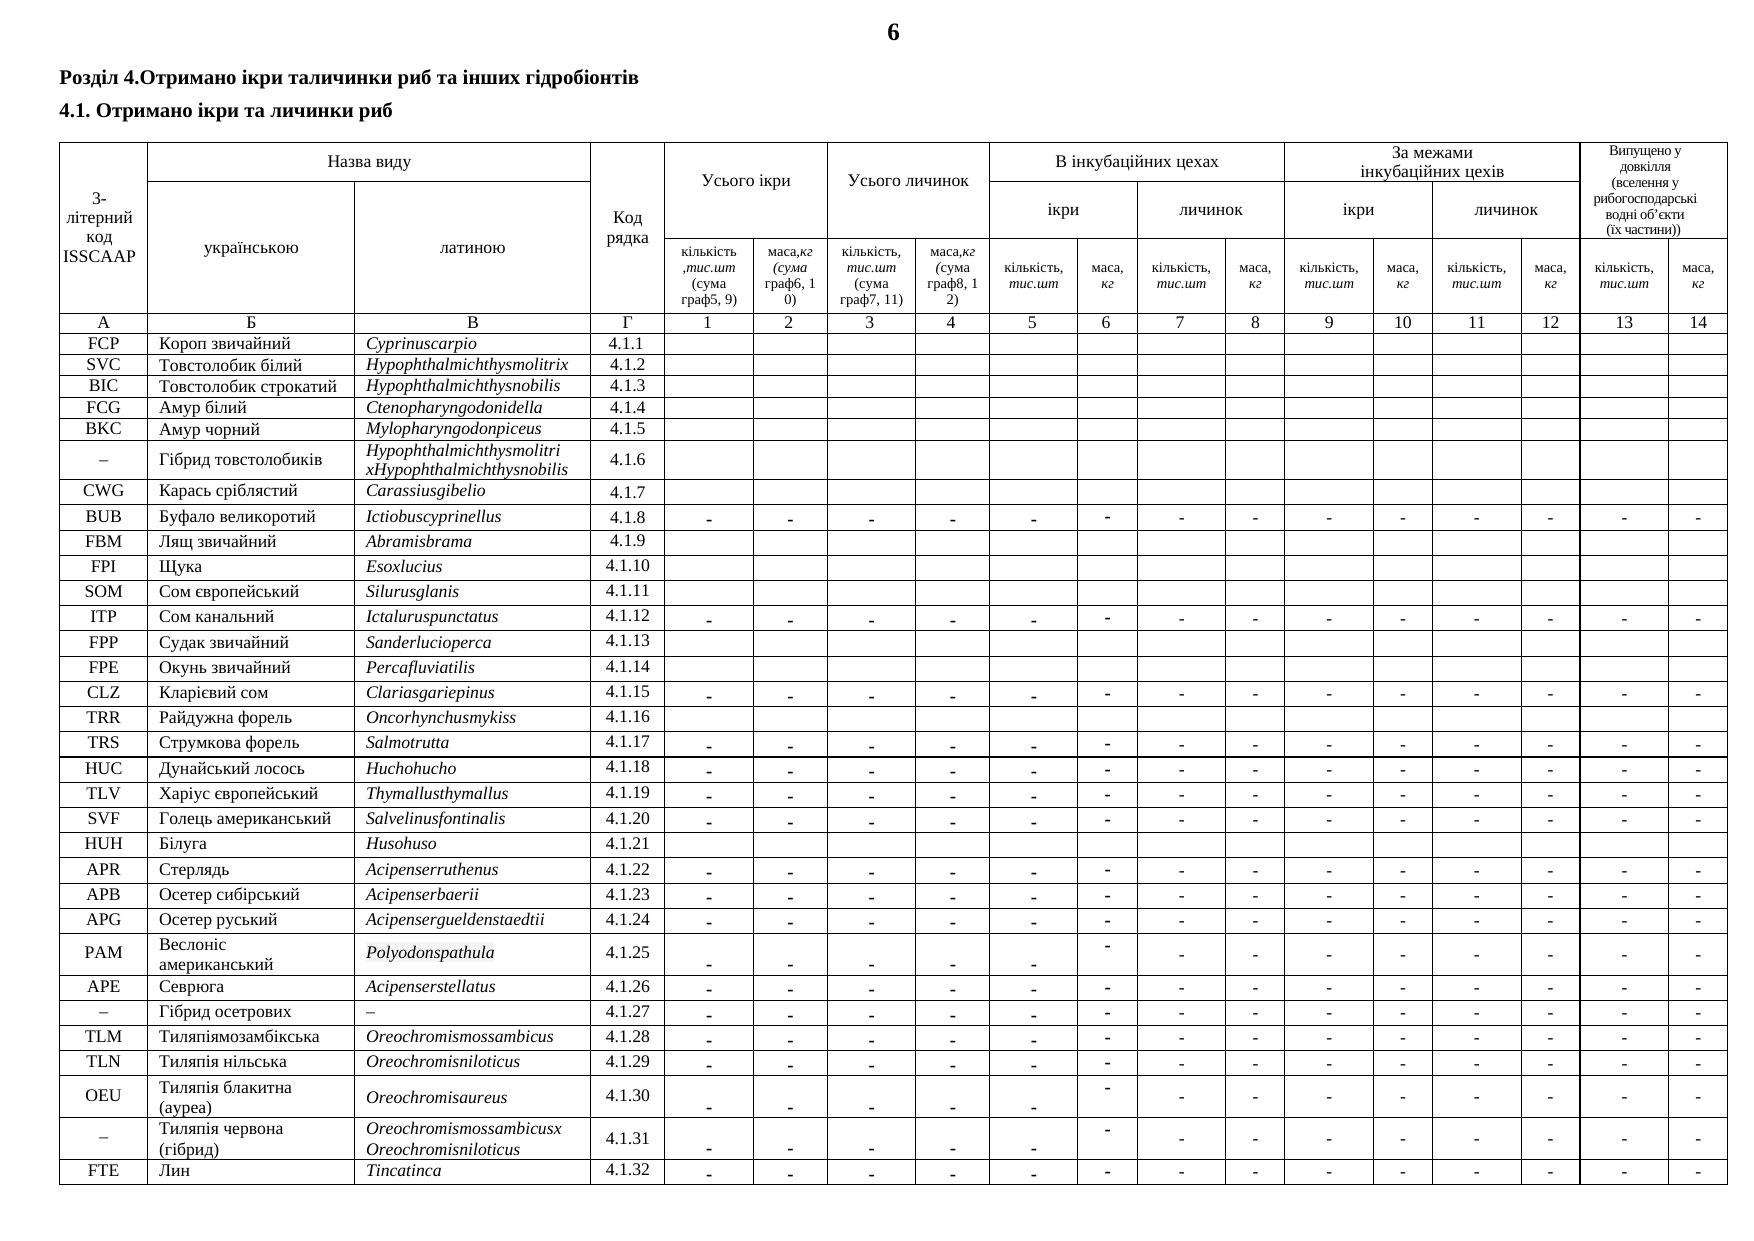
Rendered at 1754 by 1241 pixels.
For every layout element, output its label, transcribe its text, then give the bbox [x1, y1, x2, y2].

table_cell [1226, 581, 1284, 605]
table_cell [1581, 657, 1668, 681]
table_cell [916, 419, 989, 439]
table_cell [754, 376, 827, 397]
table_cell [1669, 376, 1727, 397]
table_cell 4.1.25 [591, 934, 664, 974]
table_cell [990, 441, 1077, 479]
table_cell [1433, 631, 1521, 656]
table_cell - [1285, 758, 1373, 782]
table_cell TRS [60, 732, 147, 756]
table_cell маса, кг [1078, 239, 1137, 312]
table_cell - [1433, 505, 1521, 529]
table_cell - [1669, 783, 1727, 807]
table_cell - [1669, 606, 1727, 630]
table_cell - [990, 758, 1077, 782]
table_cell [1285, 398, 1373, 418]
table_cell - [828, 1076, 915, 1117]
table_cell - [916, 682, 989, 706]
table_cell Товстолобик строкатий [148, 376, 354, 397]
table_cell - [828, 783, 915, 807]
table_cell CWG [60, 480, 147, 504]
table_cell латиною [355, 182, 590, 312]
table_cell [990, 631, 1077, 656]
table_cell [1581, 398, 1668, 418]
table_cell [828, 707, 915, 731]
table_cell [990, 334, 1077, 354]
table_cell [1285, 531, 1373, 555]
table_cell - [1374, 732, 1432, 756]
table_cell APE [60, 976, 147, 1000]
table_cell - [1285, 606, 1373, 630]
table_cell [1285, 441, 1373, 479]
table_cell - [828, 1026, 915, 1050]
table_cell [1374, 398, 1432, 418]
table_cell - [665, 808, 753, 832]
table_cell - [1374, 1076, 1432, 1117]
table_cell [1138, 833, 1225, 857]
table_cell [665, 657, 753, 681]
table_cell 4.1.22 [591, 858, 664, 882]
table_cell - [1581, 1118, 1668, 1159]
table_cell FPI [60, 556, 147, 580]
table_cell [1285, 581, 1373, 605]
table_cell - [1433, 1118, 1521, 1159]
table_cell - [1669, 505, 1727, 529]
table_cell кількість, тис.шт [990, 239, 1077, 312]
table_cell [1581, 441, 1668, 479]
table_cell - [1522, 783, 1579, 807]
table_cell [828, 631, 915, 656]
table_cell [1078, 531, 1137, 555]
table_cell 4.1.31 [591, 1118, 664, 1159]
table_cell ікри [1285, 182, 1432, 238]
table_cell - [1078, 1026, 1137, 1050]
table_cell Clariasgariepinus [355, 682, 590, 706]
table_cell - [1285, 682, 1373, 706]
table_cell [1374, 631, 1432, 656]
table_cell - [1138, 1076, 1225, 1117]
table_cell [1226, 441, 1284, 479]
table_cell - [1078, 783, 1137, 807]
table_cell [916, 707, 989, 731]
table_cell [916, 480, 989, 504]
table_cell - [990, 1076, 1077, 1117]
table_cell маса, кг [1669, 239, 1727, 312]
table_cell кількість, тис.шт [1138, 239, 1225, 312]
table_cell [916, 441, 989, 479]
table_cell [1522, 556, 1579, 580]
table_cell - [1226, 884, 1284, 908]
table_cell [1138, 334, 1225, 354]
table_cell - [1581, 1160, 1668, 1184]
table_cell - [1374, 976, 1432, 1000]
table_header Усього ікри [665, 143, 827, 238]
table_cell SVC [60, 355, 147, 375]
table_cell Abramisbrama [355, 531, 590, 555]
table_cell - [1138, 1160, 1225, 1184]
table_cell - [1522, 858, 1579, 882]
table_cell - [1374, 808, 1432, 832]
table_cell [665, 334, 753, 354]
table_cell маса, кг [1374, 239, 1432, 312]
table_cell [1374, 480, 1432, 504]
table_cell Thymallusthymallus [355, 783, 590, 807]
table_cell [1669, 657, 1727, 681]
table_cell [754, 419, 827, 439]
table_cell - [916, 1076, 989, 1117]
table_cell TLV [60, 783, 147, 807]
table_cell - [1078, 1051, 1137, 1075]
table_cell [1669, 398, 1727, 418]
table_cell [1669, 556, 1727, 580]
table_cell [990, 657, 1077, 681]
table_cell - [665, 732, 753, 756]
table_cell [1138, 657, 1225, 681]
table_cell [1522, 480, 1579, 504]
table_cell Acipenserstellatus [355, 976, 590, 1000]
table_cell - [1374, 783, 1432, 807]
table_cell - [754, 783, 827, 807]
table_cell - [754, 1076, 827, 1117]
table_cell - [916, 934, 989, 974]
table_cell - [1138, 682, 1225, 706]
table_cell - [1433, 1051, 1521, 1075]
table_cell [1433, 398, 1521, 418]
table_header Усього личинок [828, 143, 989, 238]
table_cell - [828, 808, 915, 832]
table_cell - [1581, 884, 1668, 908]
table_cell - [1433, 808, 1521, 832]
table_cell A [60, 314, 147, 333]
table_cell - [990, 1118, 1077, 1159]
table_cell - [1138, 858, 1225, 882]
table_cell - [665, 606, 753, 630]
table_cell - [990, 1051, 1077, 1075]
table_cell [1285, 480, 1373, 504]
text 4.1. Отримано ікри та личинки риб [59, 98, 1728, 122]
table_cell - [1522, 505, 1579, 529]
table_cell - [1522, 909, 1579, 933]
table_cell - [1522, 976, 1579, 1000]
table_cell [1581, 480, 1668, 504]
table_cell [665, 376, 753, 397]
table_cell [1669, 707, 1727, 731]
table_cell [1522, 398, 1579, 418]
table_cell 4.1.8 [591, 505, 664, 529]
table_cell [1581, 581, 1668, 605]
table_cell - [754, 976, 827, 1000]
table_cell [990, 556, 1077, 580]
table_cell APB [60, 884, 147, 908]
table_cell - [1433, 976, 1521, 1000]
table_cell [1226, 355, 1284, 375]
table_cell - [1522, 732, 1579, 756]
table_cell [1078, 833, 1137, 857]
table_cell [1285, 833, 1373, 857]
table_cell [1433, 833, 1521, 857]
table_cell - [1374, 505, 1432, 529]
table_cell - [1226, 783, 1284, 807]
table_cell - [1138, 758, 1225, 782]
table_cell [1374, 441, 1432, 479]
table_cell – [60, 1118, 147, 1159]
table_cell [665, 631, 753, 656]
table_cell - [990, 682, 1077, 706]
table_cell [665, 556, 753, 580]
table_cell [665, 441, 753, 479]
table_cell [1433, 355, 1521, 375]
table_cell [1078, 355, 1137, 375]
table_cell OEU [60, 1076, 147, 1117]
table_cell [828, 376, 915, 397]
table_cell Acipenserbaerii [355, 884, 590, 908]
table_cell - [754, 1026, 827, 1050]
table_cell - [1581, 1076, 1668, 1117]
table_cell SVF [60, 808, 147, 832]
table_cell HUC [60, 758, 147, 782]
table_cell TLN [60, 1051, 147, 1075]
table_cell [754, 441, 827, 479]
table_cell - [828, 758, 915, 782]
table_cell Mylopharyngodonpiceus [355, 419, 590, 439]
table_cell [1078, 441, 1137, 479]
table_cell - [1374, 884, 1432, 908]
table_cell - [916, 909, 989, 933]
table_cell - [828, 682, 915, 706]
table_cell [1285, 707, 1373, 731]
table_cell Кларієвий сом [148, 682, 354, 706]
table_cell - [665, 909, 753, 933]
table_cell - [1581, 732, 1668, 756]
table_cell Осетер руський [148, 909, 354, 933]
table_cell [1078, 707, 1137, 731]
table_cell [1374, 556, 1432, 580]
table_cell - [1433, 1076, 1521, 1117]
table_cell - [828, 505, 915, 529]
table_cell Г [591, 314, 664, 333]
table_cell - [754, 858, 827, 882]
table_cell - [1226, 758, 1284, 782]
table_cell [990, 355, 1077, 375]
table_cell - [1078, 758, 1137, 782]
table_cell - [1138, 783, 1225, 807]
table_cell 4.1.30 [591, 1076, 664, 1117]
table_cell - [754, 909, 827, 933]
table_cell маса,кг (сума граф6, 10) [754, 239, 827, 312]
table_cell - [754, 884, 827, 908]
table_cell - [754, 505, 827, 529]
table_cell 4.1.23 [591, 884, 664, 908]
table_cell Acipenserruthenus [355, 858, 590, 882]
table_cell - [1138, 909, 1225, 933]
table_cell Ctenopharyngodonidella [355, 398, 590, 418]
table_cell - [1669, 884, 1727, 908]
table_cell Голець американський [148, 808, 354, 832]
table_cell [754, 334, 827, 354]
table_cell - [665, 934, 753, 974]
table_cell [1078, 398, 1137, 418]
table_cell - [665, 1051, 753, 1075]
table_cell - [916, 1001, 989, 1025]
table_cell [754, 581, 827, 605]
table_cell Oreochromisniloticus [355, 1051, 590, 1075]
table_cell 4.1.16 [591, 707, 664, 731]
table_cell - [1581, 505, 1668, 529]
table_cell 4.1.15 [591, 682, 664, 706]
table_cell 4.1.4 [591, 398, 664, 418]
table_cell [1581, 833, 1668, 857]
table_cell - [754, 1118, 827, 1159]
table_cell - [1078, 505, 1137, 529]
table_cell - [990, 1026, 1077, 1050]
table_cell - [1078, 884, 1137, 908]
table_cell [828, 657, 915, 681]
table_cell 4.1.3 [591, 376, 664, 397]
table_cell - [1285, 1026, 1373, 1050]
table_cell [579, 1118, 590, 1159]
table_cell [754, 531, 827, 555]
table_cell HUH [60, 833, 147, 857]
table_cell - [665, 1160, 753, 1184]
table_cell Райдужна форель [148, 707, 354, 731]
table_cell кількість, тис.шт [1285, 239, 1373, 312]
table_cell [1226, 334, 1284, 354]
table_cell [1669, 441, 1727, 479]
table_cell - [1226, 732, 1284, 756]
table_cell 4.1.17 [591, 732, 664, 756]
table_cell Hypophthalmichthysnobilis [355, 376, 590, 397]
table_cell [1374, 355, 1432, 375]
table_cell Husohuso [355, 833, 590, 857]
table_cell [828, 398, 915, 418]
table_cell Sanderlucioperca [355, 631, 590, 656]
table_cell [1226, 531, 1284, 555]
table_cell - [665, 976, 753, 1000]
table_cell - [1669, 858, 1727, 882]
table_cell - [1078, 1160, 1137, 1184]
table_cell - [1433, 732, 1521, 756]
table_cell [1522, 833, 1579, 857]
table_cell - [1226, 1001, 1284, 1025]
table_cell [916, 531, 989, 555]
table_cell - [990, 909, 1077, 933]
table_cell - [1374, 909, 1432, 933]
table_cell - [1078, 909, 1137, 933]
table_cell - [1669, 934, 1727, 974]
table_cell Cyprinuscarpio [355, 334, 590, 354]
table_cell CLZ [60, 682, 147, 706]
table_cell [1285, 334, 1373, 354]
table_cell [1581, 376, 1668, 397]
table_cell 1 [665, 314, 753, 333]
table_cell [665, 833, 753, 857]
table_cell - [1285, 732, 1373, 756]
table_cell - [1433, 884, 1521, 908]
table_cell FPP [60, 631, 147, 656]
table_cell В [355, 314, 590, 333]
table_cell 4.1.26 [591, 976, 664, 1000]
table_cell - [1078, 1118, 1137, 1159]
table_cell [1138, 581, 1225, 605]
table_cell - [1522, 1001, 1579, 1025]
table_cell - [1374, 1001, 1432, 1025]
table_cell [1078, 376, 1137, 397]
table_cell [665, 531, 753, 555]
table_cell - [754, 758, 827, 782]
table_cell Осетер сибірський [148, 884, 354, 908]
table_cell [1522, 419, 1579, 439]
table_cell - [665, 783, 753, 807]
table_cell [1138, 480, 1225, 504]
table_cell - [1669, 1026, 1727, 1050]
table_cell - [1581, 808, 1668, 832]
table_cell [1374, 707, 1432, 731]
table_cell Гібрид товстолобиків [148, 441, 354, 479]
table_header Код рядка [591, 143, 664, 312]
table_cell Polyodonspathula [355, 934, 590, 974]
table_cell Тиляпія блакитна (ауреа) [148, 1076, 354, 1117]
table_cell [828, 833, 915, 857]
table_cell 4 [916, 314, 989, 333]
table_cell Короп звичайний [148, 334, 354, 354]
table_cell - [1669, 1001, 1727, 1025]
table_cell [990, 581, 1077, 605]
table_cell - [828, 1118, 915, 1159]
table_cell - [1522, 1160, 1579, 1184]
table_cell [828, 581, 915, 605]
table_cell 4.1.13 [591, 631, 664, 656]
table_cell - [1226, 909, 1284, 933]
table_cell - [1374, 1118, 1432, 1159]
table_header 3-літерний код ISSCAAP [60, 143, 147, 312]
table_cell - [828, 909, 915, 933]
table_cell Silurusglanis [355, 581, 590, 605]
table_cell - [990, 858, 1077, 882]
table_cell [665, 480, 753, 504]
table_cell 13 [1581, 314, 1668, 333]
table_cell PAM [60, 934, 147, 974]
table_cell - [754, 1051, 827, 1075]
table_cell [754, 556, 827, 580]
table_cell - [1078, 1076, 1137, 1117]
table_cell маса,кг (сума граф8, 12) [916, 239, 989, 312]
table_cell [1669, 833, 1727, 857]
table_cell [1374, 581, 1432, 605]
table_cell - [1226, 808, 1284, 832]
table_cell [1581, 631, 1668, 656]
table_cell 10 [1374, 314, 1432, 333]
table_cell - [1581, 682, 1668, 706]
table_cell [1374, 833, 1432, 857]
table_cell Лящ звичайний [148, 531, 354, 555]
table_cell - [1138, 606, 1225, 630]
table_cell - [828, 934, 915, 974]
table_cell [990, 707, 1077, 731]
table_cell BIC [60, 376, 147, 397]
table_cell - [916, 1051, 989, 1075]
table_cell - [1433, 1026, 1521, 1050]
table_cell - [1433, 909, 1521, 933]
table_cell 4.1.12 [591, 606, 664, 630]
table_cell - [1433, 1160, 1521, 1184]
table_cell [1285, 631, 1373, 656]
table_cell Лин [148, 1160, 354, 1184]
table_cell - [665, 758, 753, 782]
table_cell - [1669, 909, 1727, 933]
table_cell [1581, 531, 1668, 555]
table_cell [1138, 398, 1225, 418]
table_cell Стерлядь [148, 858, 354, 882]
table_cell - [1138, 1118, 1225, 1159]
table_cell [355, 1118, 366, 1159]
table_cell [1581, 355, 1668, 375]
table_cell [1226, 480, 1284, 504]
table_cell - [1226, 976, 1284, 1000]
table_cell 4.1.1 [591, 334, 664, 354]
table_cell [1522, 657, 1579, 681]
table_cell - [1669, 808, 1727, 832]
table_cell - [1433, 758, 1521, 782]
table_cell - [1522, 606, 1579, 630]
table_cell [916, 355, 989, 375]
table_cell - [1285, 808, 1373, 832]
table_cell - [1138, 976, 1225, 1000]
table_cell [1226, 707, 1284, 731]
table_cell [1374, 657, 1432, 681]
table_cell - [1522, 682, 1579, 706]
table_cell - [1226, 1026, 1284, 1050]
table_cell Ictiobuscyprinellus [355, 505, 590, 529]
table_cell - [828, 884, 915, 908]
table_cell 4.1.9 [591, 531, 664, 555]
table_cell - [828, 858, 915, 882]
table_cell [990, 419, 1077, 439]
table_cell - [1078, 606, 1137, 630]
table_cell [1669, 531, 1727, 555]
table_cell [1669, 355, 1727, 375]
table_cell [1581, 707, 1668, 731]
table_cell - [1669, 1118, 1727, 1159]
table_cell маса, кг [1522, 239, 1579, 312]
table_cell - [1581, 909, 1668, 933]
table_cell [1138, 376, 1225, 397]
table_cell [916, 581, 989, 605]
table_cell [916, 556, 989, 580]
table_cell 12 [1522, 314, 1579, 333]
table_cell Струмкова форель [148, 732, 354, 756]
table_cell - [1285, 1001, 1373, 1025]
table_cell [1581, 556, 1668, 580]
table_cell [754, 398, 827, 418]
table_cell - [1285, 934, 1373, 974]
table_cell 4.1.18 [591, 758, 664, 782]
table_cell - [1078, 682, 1137, 706]
table_cell - [828, 1051, 915, 1075]
table_cell Б [148, 314, 354, 333]
table_cell BUB [60, 505, 147, 529]
table_cell 4.1.5 [591, 419, 664, 439]
table_cell [1669, 631, 1727, 656]
table_cell - [990, 783, 1077, 807]
table_cell - [1433, 606, 1521, 630]
table_cell - [990, 934, 1077, 974]
table_cell [1285, 556, 1373, 580]
table_cell [1226, 376, 1284, 397]
table_cell [1138, 419, 1225, 439]
table_cell [1522, 355, 1579, 375]
table_cell ікри [990, 182, 1137, 238]
table_cell 4.1.21 [591, 833, 664, 857]
table_cell 4.1.29 [591, 1051, 664, 1075]
table_cell Percafluviatilis [355, 657, 590, 681]
table_cell - [916, 732, 989, 756]
table_cell - [1669, 1051, 1727, 1075]
table_cell [1138, 355, 1225, 375]
table_cell BKC [60, 419, 147, 439]
table_cell – [60, 441, 147, 479]
table_cell - [1522, 1076, 1579, 1117]
table_cell [1078, 631, 1137, 656]
table_cell [1433, 480, 1521, 504]
table_cell FCG [60, 398, 147, 418]
table_cell кількість, тис.шт [1581, 239, 1668, 312]
table_cell - [1374, 1026, 1432, 1050]
table_cell 4.1.2 [591, 355, 664, 375]
table_cell [665, 419, 753, 439]
table_cell - [916, 1118, 989, 1159]
table_cell [1433, 657, 1521, 681]
table_cell Tincatinca [355, 1160, 590, 1184]
table_cell - [1433, 934, 1521, 974]
table_cell 4.1.28 [591, 1026, 664, 1050]
table_cell [1433, 556, 1521, 580]
table_cell - [1226, 1076, 1284, 1117]
table_cell [1078, 480, 1137, 504]
table_cell - [916, 858, 989, 882]
table_cell - [1374, 758, 1432, 782]
table_cell 4.1.6 [591, 441, 664, 479]
table_cell - [1138, 1051, 1225, 1075]
table_cell 4.1.24 [591, 909, 664, 933]
table_cell [916, 334, 989, 354]
table_cell FBM [60, 531, 147, 555]
table_cell - [1226, 1160, 1284, 1184]
table_cell [1433, 419, 1521, 439]
table_cell - [916, 884, 989, 908]
table_cell кількість, тис.шт (сума граф7, 11) [828, 239, 915, 312]
table_cell Esoxlucius [355, 556, 590, 580]
table_cell - [990, 884, 1077, 908]
table_cell - [754, 808, 827, 832]
table_cell - [1138, 1026, 1225, 1050]
table_cell [1433, 376, 1521, 397]
table_cell [1138, 707, 1225, 731]
table_cell - [1138, 808, 1225, 832]
table_cell - [1581, 1026, 1668, 1050]
table_cell кількість,тис.шт (сума граф5, 9) [665, 239, 753, 312]
table_cell - [916, 1026, 989, 1050]
table_cell 4.1.10 [591, 556, 664, 580]
table_cell - [1374, 606, 1432, 630]
table_cell - [916, 783, 989, 807]
table_cell [1433, 707, 1521, 731]
table_cell [916, 631, 989, 656]
table_cell [1522, 441, 1579, 479]
table_cell Ictaluruspunctatus [355, 606, 590, 630]
table_cell [990, 376, 1077, 397]
table_header Випущено у довкілля (вселення у рибогосподарські водні об’єкти (їх частини)) [1581, 143, 1727, 238]
table_cell [1433, 441, 1521, 479]
table_cell 5 [990, 314, 1077, 333]
table_cell - [1285, 884, 1373, 908]
table_cell Севрюга [148, 976, 354, 1000]
table_cell 4.1.7 [591, 480, 664, 504]
table_cell Щука [148, 556, 354, 580]
table_cell [754, 355, 827, 375]
table_cell Тиляпіямозамбікська [148, 1026, 354, 1050]
table_cell маса, кг [1226, 239, 1284, 312]
table_cell [1433, 531, 1521, 555]
table_cell - [1138, 1001, 1225, 1025]
table_cell [828, 441, 915, 479]
table_cell [1669, 334, 1727, 354]
table_cell - [1285, 1118, 1373, 1159]
table_cell TLM [60, 1026, 147, 1050]
table_cell - [1433, 1001, 1521, 1025]
table_cell [828, 480, 915, 504]
table_cell [1138, 531, 1225, 555]
table_cell [990, 398, 1077, 418]
table_cell - [1669, 1160, 1727, 1184]
table_cell [1138, 556, 1225, 580]
table_cell [1522, 707, 1579, 731]
table_cell [665, 398, 753, 418]
table_cell Oreochromisaureus [355, 1076, 590, 1117]
table_cell [1078, 419, 1137, 439]
table_cell - [1669, 1076, 1727, 1117]
table_cell - [990, 808, 1077, 832]
table_cell - [1669, 758, 1727, 782]
table_cell 4.1.27 [591, 1001, 664, 1025]
table_cell [1226, 419, 1284, 439]
table_cell [1522, 581, 1579, 605]
table_cell - [990, 1001, 1077, 1025]
table_cell українською [148, 182, 354, 312]
table_cell APR [60, 858, 147, 882]
table_cell [1522, 334, 1579, 354]
table_cell - [754, 606, 827, 630]
table_cell - [1581, 934, 1668, 974]
table_cell - [1078, 934, 1137, 974]
table_cell - [1522, 1118, 1579, 1159]
table_cell - [1078, 808, 1137, 832]
table_cell – [60, 1001, 147, 1025]
table_cell [1078, 556, 1137, 580]
table_cell 4.1.14 [591, 657, 664, 681]
table_cell Acipensergueldenstaedtii [355, 909, 590, 933]
table_cell - [1226, 606, 1284, 630]
table_cell - [1522, 1051, 1579, 1075]
table_cell 7 [1138, 314, 1225, 333]
text Розділ 4.Отримано ікри таличинки риб та інших гідробіонтів [59, 65, 1728, 89]
table_cell [990, 531, 1077, 555]
table_cell - [1078, 976, 1137, 1000]
table_header Назва виду [148, 143, 590, 181]
table_cell 4.1.32 [591, 1160, 664, 1184]
table_cell Окунь звичайний [148, 657, 354, 681]
table_cell 6 [1078, 314, 1137, 333]
table_cell [1226, 657, 1284, 681]
table_cell ITP [60, 606, 147, 630]
table_cell - [665, 1076, 753, 1117]
table_cell - [828, 732, 915, 756]
table_cell - [665, 858, 753, 882]
table_cell - [1138, 884, 1225, 908]
table_cell [1669, 419, 1727, 439]
table_cell - [990, 1160, 1077, 1184]
table_cell - [1226, 934, 1284, 974]
table_cell Salmotrutta [355, 732, 590, 756]
table_cell - [1581, 1051, 1668, 1075]
table_cell - [828, 606, 915, 630]
table_cell [916, 398, 989, 418]
table_cell - [665, 1118, 753, 1159]
table_cell TRR [60, 707, 147, 731]
table_cell - [1581, 758, 1668, 782]
table_cell - [754, 732, 827, 756]
table_cell Амур білий [148, 398, 354, 418]
table_cell [1669, 480, 1727, 504]
table_cell [916, 376, 989, 397]
table_cell - [1226, 505, 1284, 529]
table_cell [828, 334, 915, 354]
table_cell Карась сріблястий [148, 480, 354, 504]
table_cell [1285, 419, 1373, 439]
table_cell - [1522, 808, 1579, 832]
table_cell - [916, 1160, 989, 1184]
table_cell – [355, 1001, 590, 1025]
table_cell Амур чорний [148, 419, 354, 439]
table_cell Судак звичайний [148, 631, 354, 656]
table_cell личинок [1138, 182, 1284, 238]
table_cell [1078, 657, 1137, 681]
table_cell [1285, 355, 1373, 375]
table_cell 9 [1285, 314, 1373, 333]
table_cell [1226, 833, 1284, 857]
table_cell Тиляпія червона (гібрид) [148, 1118, 354, 1159]
table_cell [754, 631, 827, 656]
table_cell - [1522, 884, 1579, 908]
table_cell - [828, 1001, 915, 1025]
table_cell 3 [828, 314, 915, 333]
table_cell - [1522, 758, 1579, 782]
table_cell Hypophthalmichthysmolitrix [355, 355, 590, 375]
table_cell - [1669, 976, 1727, 1000]
table_cell - [1433, 682, 1521, 706]
table_cell [1374, 419, 1432, 439]
table_cell - [754, 682, 827, 706]
table_cell - [1138, 934, 1225, 974]
table_cell - [1581, 1001, 1668, 1025]
table_cell - [1226, 1118, 1284, 1159]
table_cell [990, 833, 1077, 857]
table_cell - [990, 732, 1077, 756]
table_cell [1226, 556, 1284, 580]
table_cell SOM [60, 581, 147, 605]
table_cell [828, 419, 915, 439]
table_cell - [1285, 858, 1373, 882]
table_cell - [1669, 732, 1727, 756]
table_cell - [990, 606, 1077, 630]
table_cell Тиляпія нільська [148, 1051, 354, 1075]
table_cell Харіус європейський [148, 783, 354, 807]
table_cell - [1138, 505, 1225, 529]
table_cell Білуга [148, 833, 354, 857]
table_header За межами інкубаційних цехів [1285, 143, 1579, 181]
table_cell [1581, 334, 1668, 354]
table_cell - [990, 976, 1077, 1000]
table_cell [828, 355, 915, 375]
table_cell - [1226, 682, 1284, 706]
table_cell Salvelinusfontinalis [355, 808, 590, 832]
table_cell Oreochromismossambicus [355, 1026, 590, 1050]
table_cell 4.1.11 [591, 581, 664, 605]
table_cell - [1285, 976, 1373, 1000]
table_cell Oncorhynchusmykiss [355, 707, 590, 731]
table_cell - [754, 1160, 827, 1184]
table_cell [754, 707, 827, 731]
table_cell - [1374, 934, 1432, 974]
table_cell - [916, 808, 989, 832]
table_cell [1374, 334, 1432, 354]
table_cell - [1374, 858, 1432, 882]
table_cell [828, 531, 915, 555]
table_cell [1522, 631, 1579, 656]
table_cell - [1581, 976, 1668, 1000]
table_cell - [754, 934, 827, 974]
table_cell [754, 657, 827, 681]
table_cell - [665, 682, 753, 706]
table_cell [1433, 581, 1521, 605]
table_cell - [916, 606, 989, 630]
table_cell [1522, 376, 1579, 397]
table_cell [1581, 419, 1668, 439]
table_cell [665, 707, 753, 731]
table_cell [1374, 376, 1432, 397]
table_cell - [1078, 1001, 1137, 1025]
table_cell - [665, 884, 753, 908]
table_cell [1433, 334, 1521, 354]
table_cell - [1138, 732, 1225, 756]
table_cell - [1522, 1026, 1579, 1050]
table_cell [916, 657, 989, 681]
table_cell Сом європейський [148, 581, 354, 605]
table_cell - [916, 505, 989, 529]
table_cell [1138, 631, 1225, 656]
table_cell FCP [60, 334, 147, 354]
table_cell - [828, 976, 915, 1000]
table_header В інкубаційних цехах [990, 143, 1284, 181]
table_cell [1078, 334, 1137, 354]
table_cell кількість, тис.шт [1433, 239, 1521, 312]
table_cell Веслоніс американський [148, 934, 354, 974]
table_cell личинок [1433, 182, 1579, 238]
table_cell [990, 480, 1077, 504]
table_cell [1226, 398, 1284, 418]
table_cell - [916, 976, 989, 1000]
table_cell 8 [1226, 314, 1284, 333]
table_cell [1374, 531, 1432, 555]
table_cell Гібрид осетрових [148, 1001, 354, 1025]
table_cell [754, 480, 827, 504]
table_cell 2 [754, 314, 827, 333]
table_cell FTE [60, 1160, 147, 1184]
table_cell [1078, 581, 1137, 605]
table_cell [1138, 441, 1225, 479]
table_cell - [1669, 682, 1727, 706]
table_cell Буфало великоротий [148, 505, 354, 529]
table_cell - [1374, 1160, 1432, 1184]
table_cell APG [60, 909, 147, 933]
table_cell - [1078, 858, 1137, 882]
table_cell - [1285, 783, 1373, 807]
table_cell - [916, 758, 989, 782]
table_cell - [990, 505, 1077, 529]
table_cell 14 [1669, 314, 1727, 333]
table_cell [665, 355, 753, 375]
table_cell - [1581, 858, 1668, 882]
table_cell - [1226, 1051, 1284, 1075]
table_cell [1669, 581, 1727, 605]
table_cell [754, 833, 827, 857]
table_cell - [1285, 505, 1373, 529]
table_cell - [828, 1160, 915, 1184]
table_cell - [1433, 783, 1521, 807]
table_cell - [1285, 1076, 1373, 1117]
table_cell Hypophthalmichthysmolitri xHypophthalmichthysnobilis [355, 441, 590, 479]
table_cell - [665, 1026, 753, 1050]
table_cell FPE [60, 657, 147, 681]
table_cell 11 [1433, 314, 1521, 333]
table_cell Huchohucho [355, 758, 590, 782]
table_cell [828, 556, 915, 580]
table_cell 4.1.20 [591, 808, 664, 832]
table_cell [916, 833, 989, 857]
table_cell [1226, 631, 1284, 656]
table_cell - [754, 1001, 827, 1025]
table_cell - [1285, 1160, 1373, 1184]
table_cell [1522, 531, 1579, 555]
table_cell - [1374, 682, 1432, 706]
table_cell - [1581, 783, 1668, 807]
table_cell - [1285, 909, 1373, 933]
table_cell - [665, 1001, 753, 1025]
table_cell Сом канальний [148, 606, 354, 630]
table_cell - [1433, 858, 1521, 882]
table_cell - [1374, 1051, 1432, 1075]
table_cell - [1581, 606, 1668, 630]
table_cell [1285, 376, 1373, 397]
table_cell - [665, 505, 753, 529]
table_cell [665, 581, 753, 605]
table_cell Carassiusgibelio [355, 480, 590, 504]
table_cell - [1078, 732, 1137, 756]
table_cell [1285, 657, 1373, 681]
table_cell 4.1.19 [591, 783, 664, 807]
table_cell - [1285, 1051, 1373, 1075]
table_cell Дунайський лосось [148, 758, 354, 782]
table_cell - [1522, 934, 1579, 974]
table_cell - [1226, 858, 1284, 882]
table_cell Товстолобик білий [148, 355, 354, 375]
